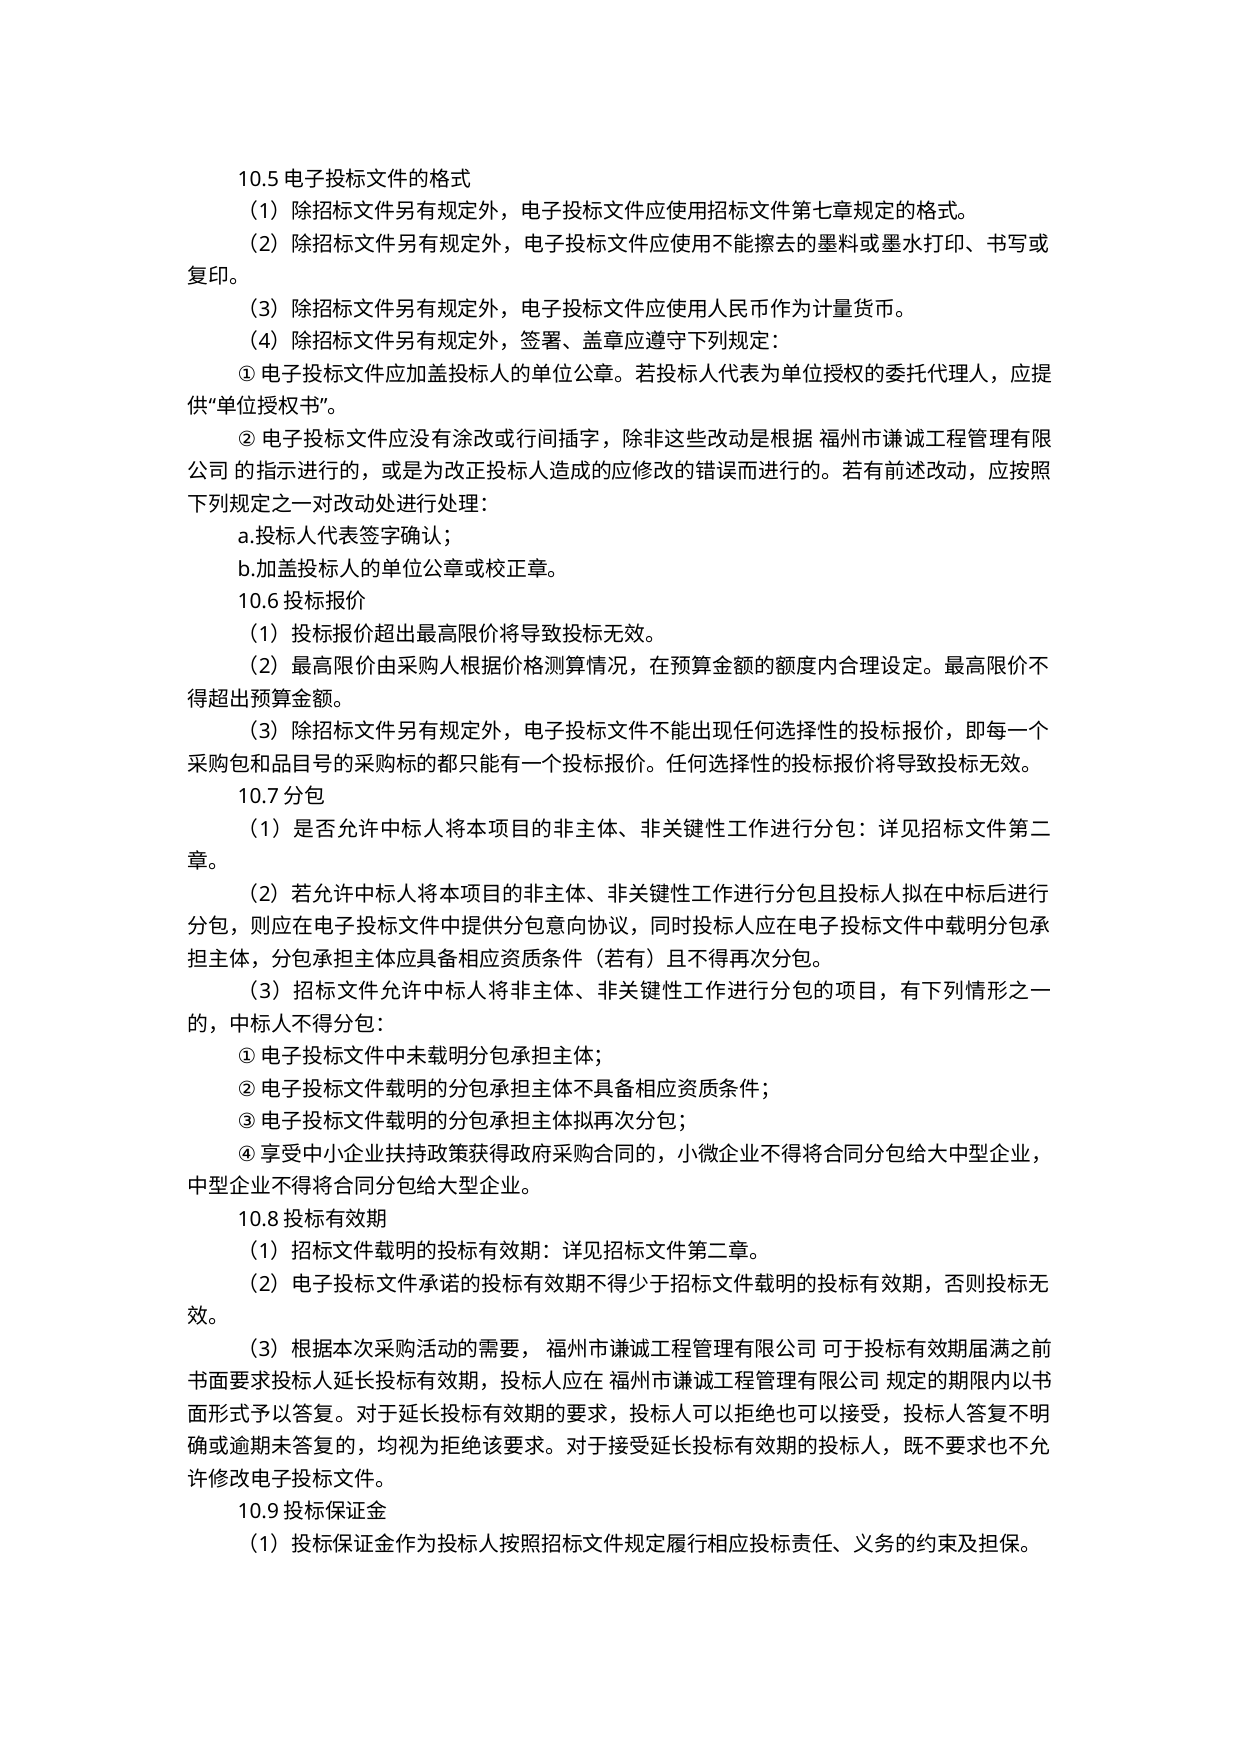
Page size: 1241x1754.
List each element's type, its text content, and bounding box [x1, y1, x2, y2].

text （3）根据本次采购活动的需要， 福州市谦诚工程管理有限公司 可于投标有效期届满之前书面要求投标人延长投标有效期，投标人应在 福州市谦诚工程管理有限公司 规定的期限内以书面形式予以答复。对于延长投标有效期的要求，投标人可以拒绝也可以接受，投标人答复不明确或逾期未答复的，均视为拒绝该要求。对于接受延长投标有效期的投标人，既不要求也不允许修改电子投标文件。 [187, 1332, 1053, 1494]
text ④享受中小企业扶持政策获得政府采购合同的，小微企业不得将合同分包给大中型企业，中型企业不得将合同分包给大型企业。 [187, 1137, 1053, 1202]
text （2）除招标文件另有规定外，电子投标文件应使用不能擦去的墨料或墨水打印、书写或复印。 [187, 227, 1053, 292]
text （1）除招标文件另有规定外，电子投标文件应使用招标文件第七章规定的格式。 [187, 194, 1053, 227]
text ②电子投标文件应没有涂改或行间插字，除非这些改动是根据 福州市谦诚工程管理有限公司 的指示进行的，或是为改正投标人造成的应修改的错误而进行的。若有前述改动，应按照下列规定之一对改动处进行处理： [187, 422, 1053, 519]
text （1）投标保证金作为投标人按照招标文件规定履行相应投标责任、义务的约束及担保。 [187, 1527, 1053, 1559]
text ①电子投标文件中未载明分包承担主体； [187, 1039, 1053, 1072]
text 10.6投标报价 [187, 584, 1053, 617]
text （1）投标报价超出最高限价将导致投标无效。 [187, 617, 1053, 649]
text b.加盖投标人的单位公章或校正章。 [187, 552, 1053, 584]
text （4）除招标文件另有规定外，签署、盖章应遵守下列规定： [187, 324, 1053, 357]
text （3）除招标文件另有规定外，电子投标文件不能出现任何选择性的投标报价，即每一个采购包和品目号的采购标的都只能有一个投标报价。任何选择性的投标报价将导致投标无效。 [187, 714, 1053, 779]
text （3）招标文件允许中标人将非主体、非关键性工作进行分包的项目，有下列情形之一的，中标人不得分包： [187, 974, 1053, 1039]
text （2）最高限价由采购人根据价格测算情况，在预算金额的额度内合理设定。最高限价不得超出预算金额。 [187, 649, 1053, 714]
text （2）电子投标文件承诺的投标有效期不得少于招标文件载明的投标有效期，否则投标无效。 [187, 1267, 1053, 1332]
text ③电子投标文件载明的分包承担主体拟再次分包； [187, 1104, 1053, 1137]
text 10.8投标有效期 [187, 1202, 1053, 1234]
text ①电子投标文件应加盖投标人的单位公章。若投标人代表为单位授权的委托代理人，应提供“单位授权书”。 [187, 357, 1053, 422]
text （3）除招标文件另有规定外，电子投标文件应使用人民币作为计量货币。 [187, 292, 1053, 324]
text 10.5电子投标文件的格式 [187, 162, 1053, 194]
text （2）若允许中标人将本项目的非主体、非关键性工作进行分包且投标人拟在中标后进行分包，则应在电子投标文件中提供分包意向协议，同时投标人应在电子投标文件中载明分包承担主体，分包承担主体应具备相应资质条件（若有）且不得再次分包。 [187, 877, 1053, 974]
text （1）招标文件载明的投标有效期：详见招标文件第二章。 [187, 1234, 1053, 1267]
text （1）是否允许中标人将本项目的非主体、非关键性工作进行分包：详见招标文件第二章。 [187, 812, 1053, 877]
text ②电子投标文件载明的分包承担主体不具备相应资质条件； [187, 1072, 1053, 1104]
text 10.7分包 [187, 779, 1053, 812]
text 10.9投标保证金 [187, 1494, 1053, 1527]
text a.投标人代表签字确认； [187, 519, 1053, 552]
